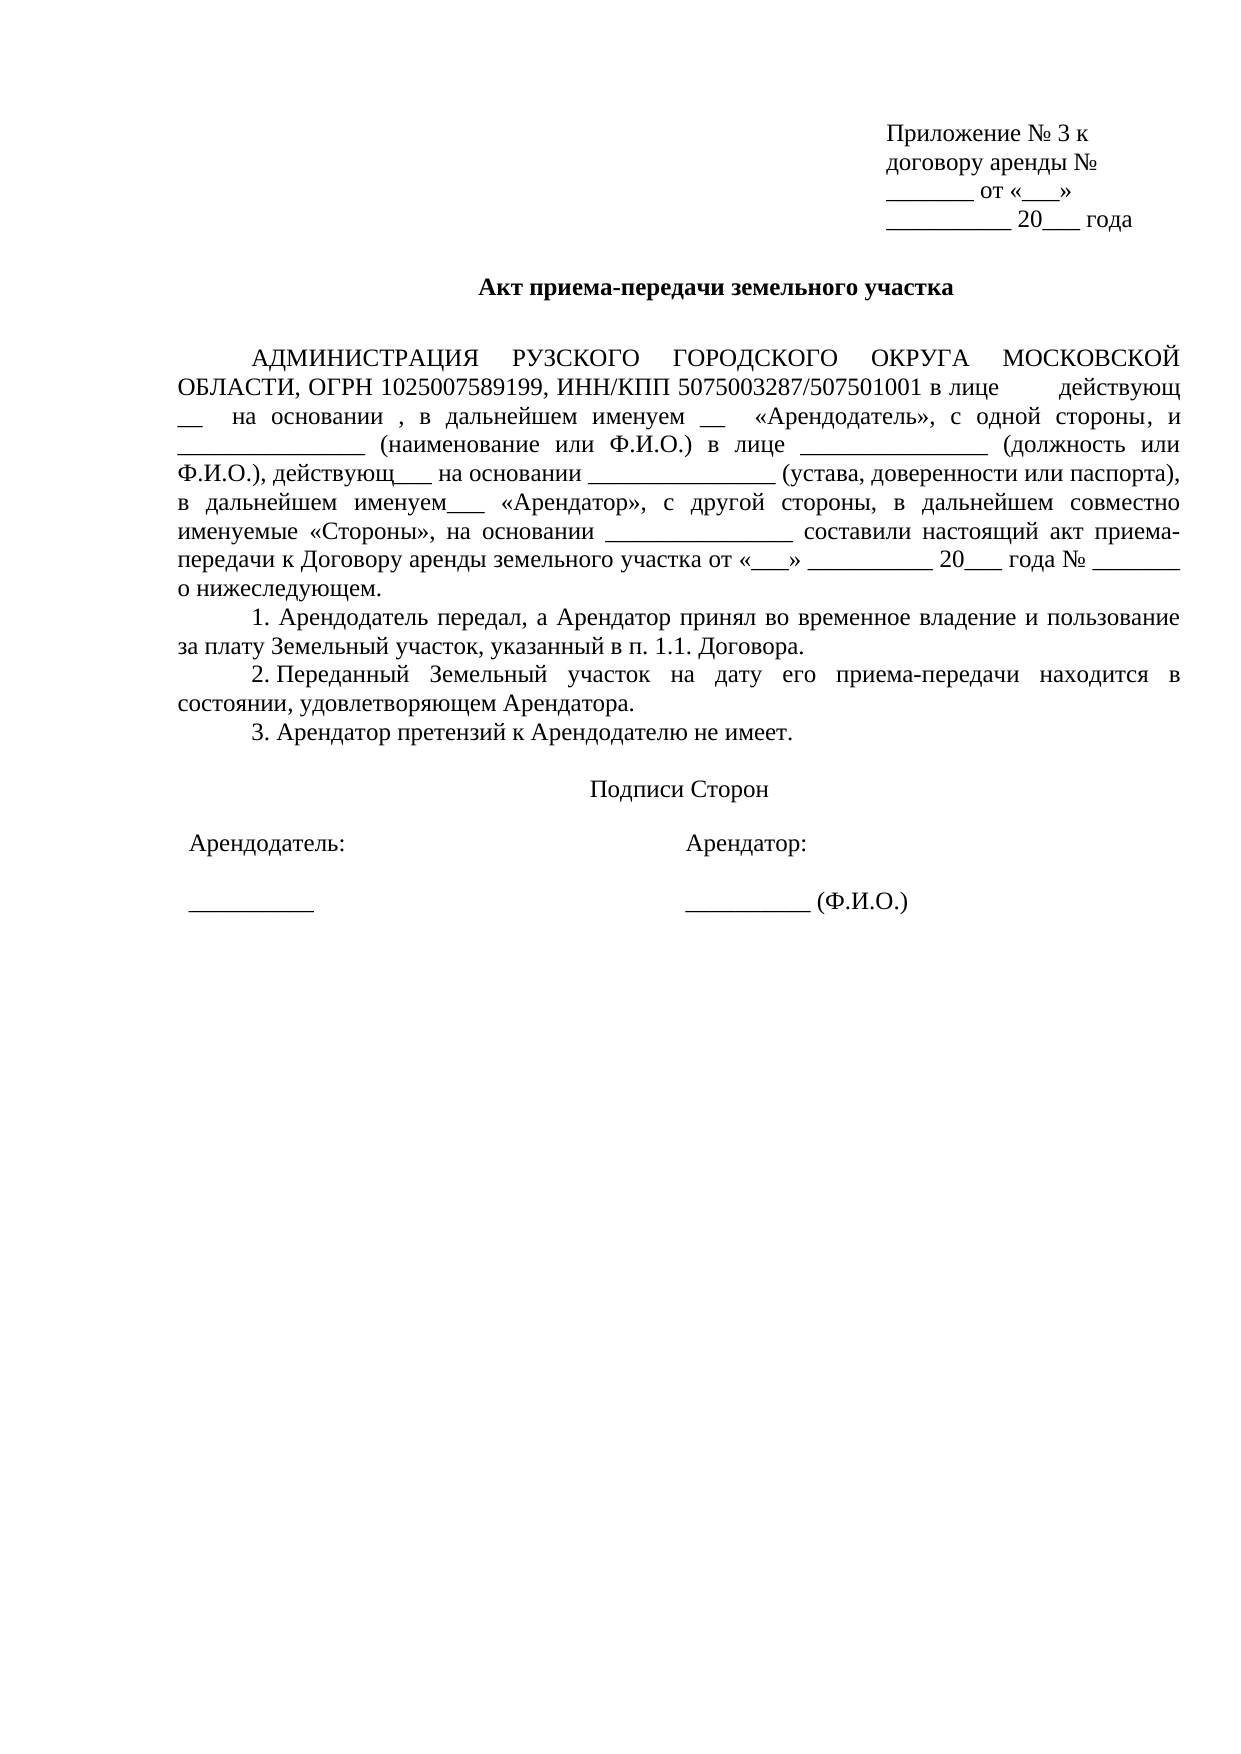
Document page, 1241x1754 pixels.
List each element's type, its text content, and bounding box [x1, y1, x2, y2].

text Акт приема-передачи земельного участка [177, 272, 1181, 300]
table_cell __________ (Ф.И.О.) [674, 886, 1171, 943]
text 1. Арендодатель передал, а Арендатор принял во временное владение и пользование за плату Земельный участок, указанный в п. 1.1. Договора. [177, 602, 1181, 659]
table_cell __________ [177, 886, 674, 943]
table_header Арендодатель: [177, 828, 674, 886]
text Приложение № 3 к договору аренды № _______ от «___» __________ 20___ года [886, 118, 1181, 233]
text 3. Арендатор претензий к Арендодателю не имеет. [177, 717, 1181, 746]
table_header Арендатор: [674, 828, 1171, 886]
text АДМИНИСТРАЦИЯ РУЗСКОГО ГОРОДСКОГО ОКРУГА МОСКОВСКОЙ ОБЛАСТИ, ОГРН 1025007589199, ИНН/КПП 5075003287/507501001 в лице действующ __ на основании , в дальнейшем именуем __ «Арендодатель», с одной стороны, и _______________ (наименование или Ф.И.О.) в лице _______________ (должность или Ф.И.О.), действующ___ на основании _______________ (устава, доверенности или паспорта), в дальнейшем именуем___ «Арендатор», с другой стороны, в дальнейшем совместно именуемые «Стороны», на основании _______________ составили настоящий акт приема-передачи к Договору аренды земельного участка от «___» __________ 20___ года № _______ о нижеследующем. [177, 343, 1181, 602]
text 2. Переданный Земельный участок на дату его приема-передачи находится в состоянии, удовлетворяющем Арендатора. [177, 659, 1181, 717]
text Подписи Сторон [177, 774, 1181, 803]
